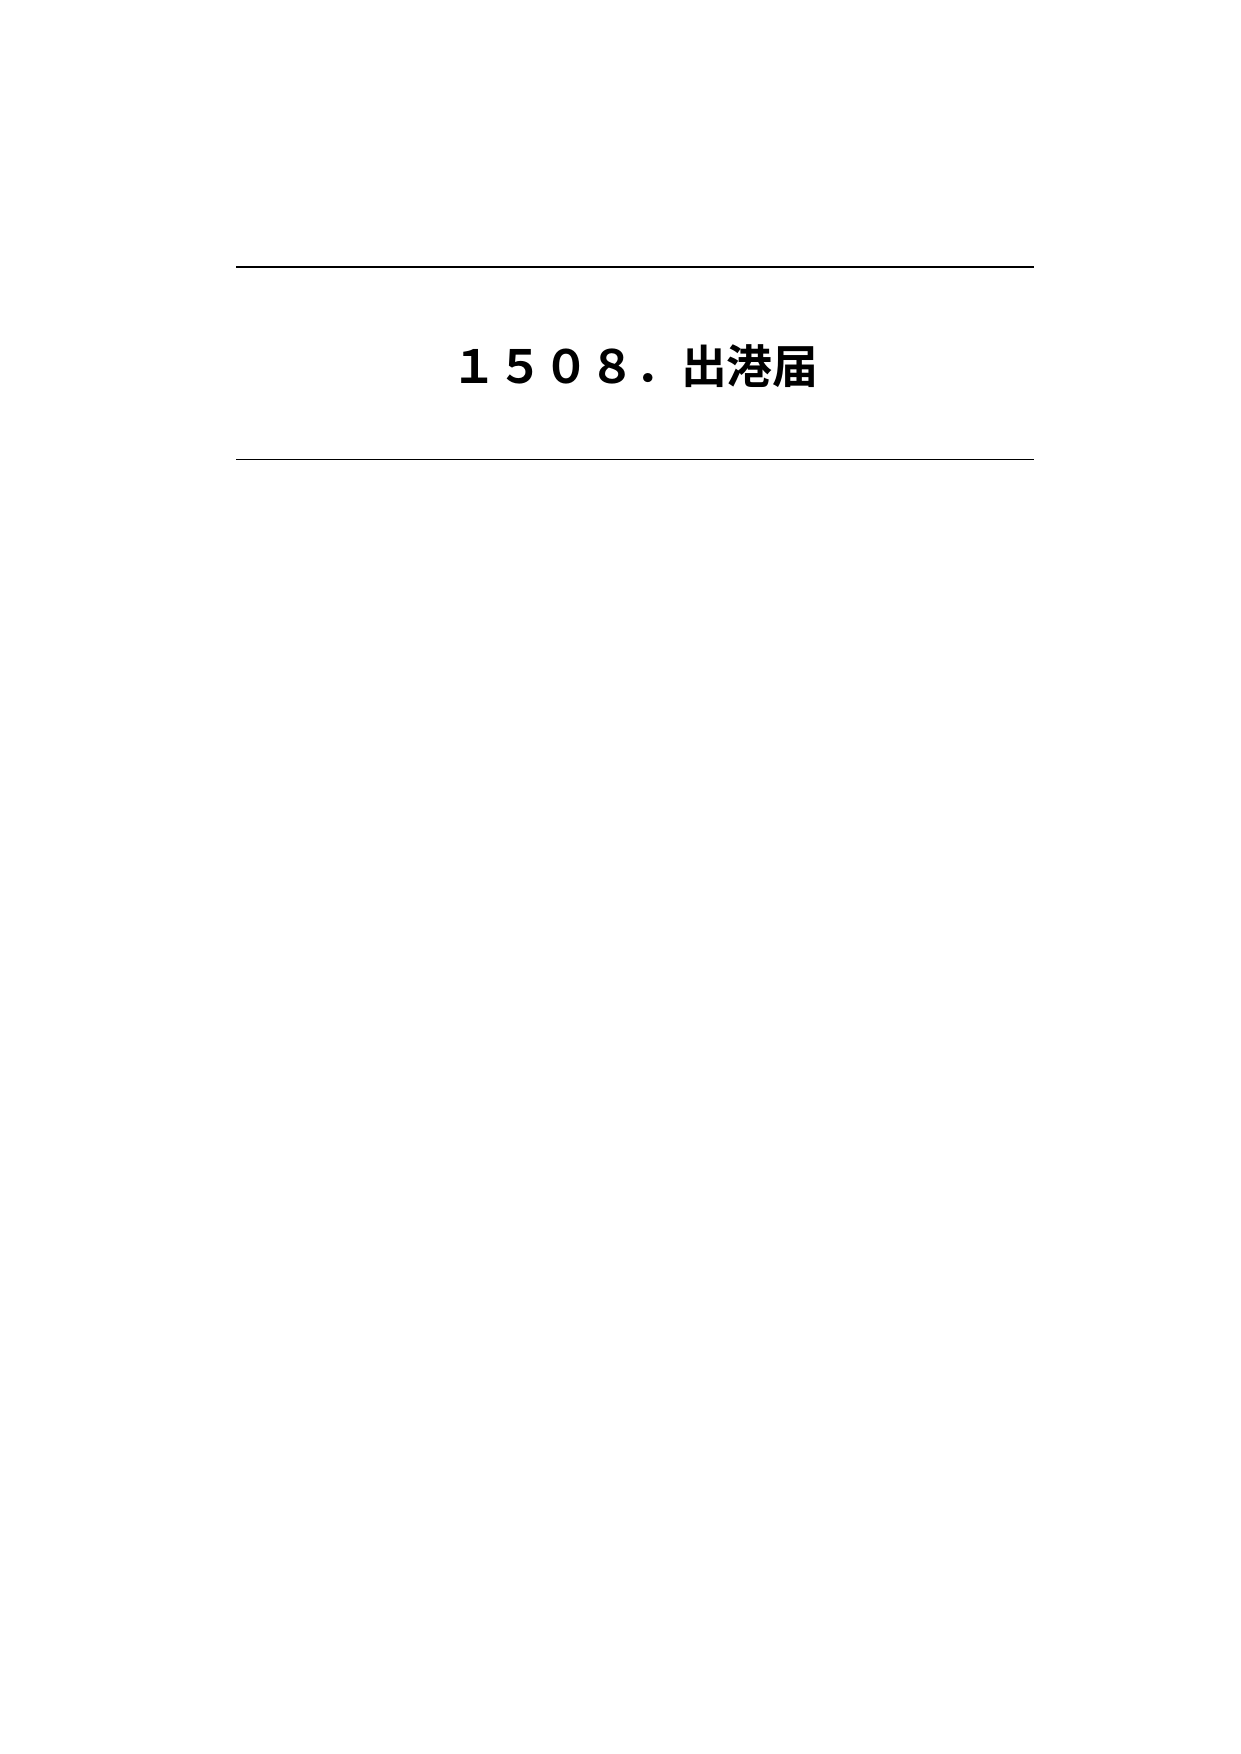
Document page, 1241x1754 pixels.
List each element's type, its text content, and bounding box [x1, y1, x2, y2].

table_header １５０８．出港届 [236, 268, 1033, 459]
